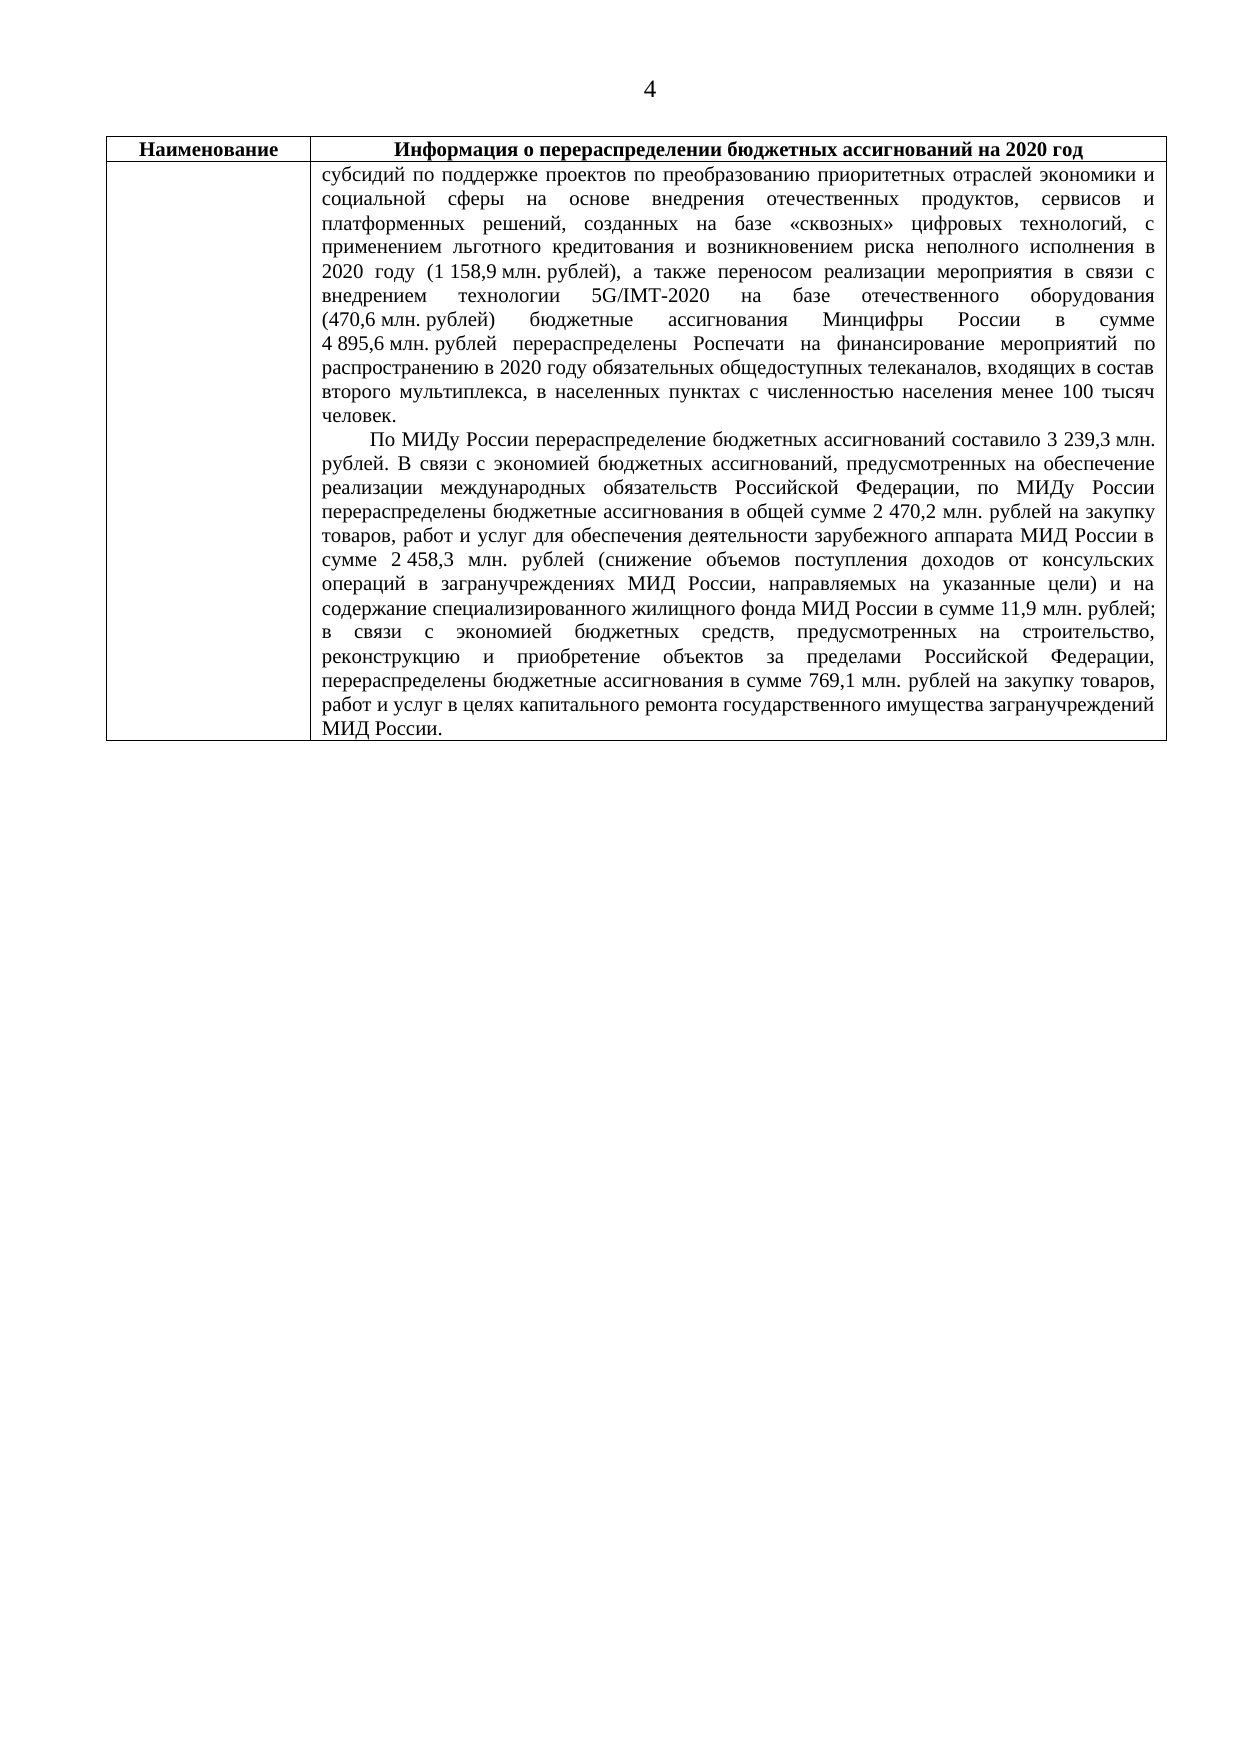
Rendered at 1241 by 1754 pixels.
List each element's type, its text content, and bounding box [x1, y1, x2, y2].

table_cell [311, 162, 1166, 740]
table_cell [107, 162, 310, 740]
table_header Наименование [107, 137, 310, 161]
table_header Информация о перераспределении бюджетных ассигнований на 2020 год [311, 137, 1166, 161]
